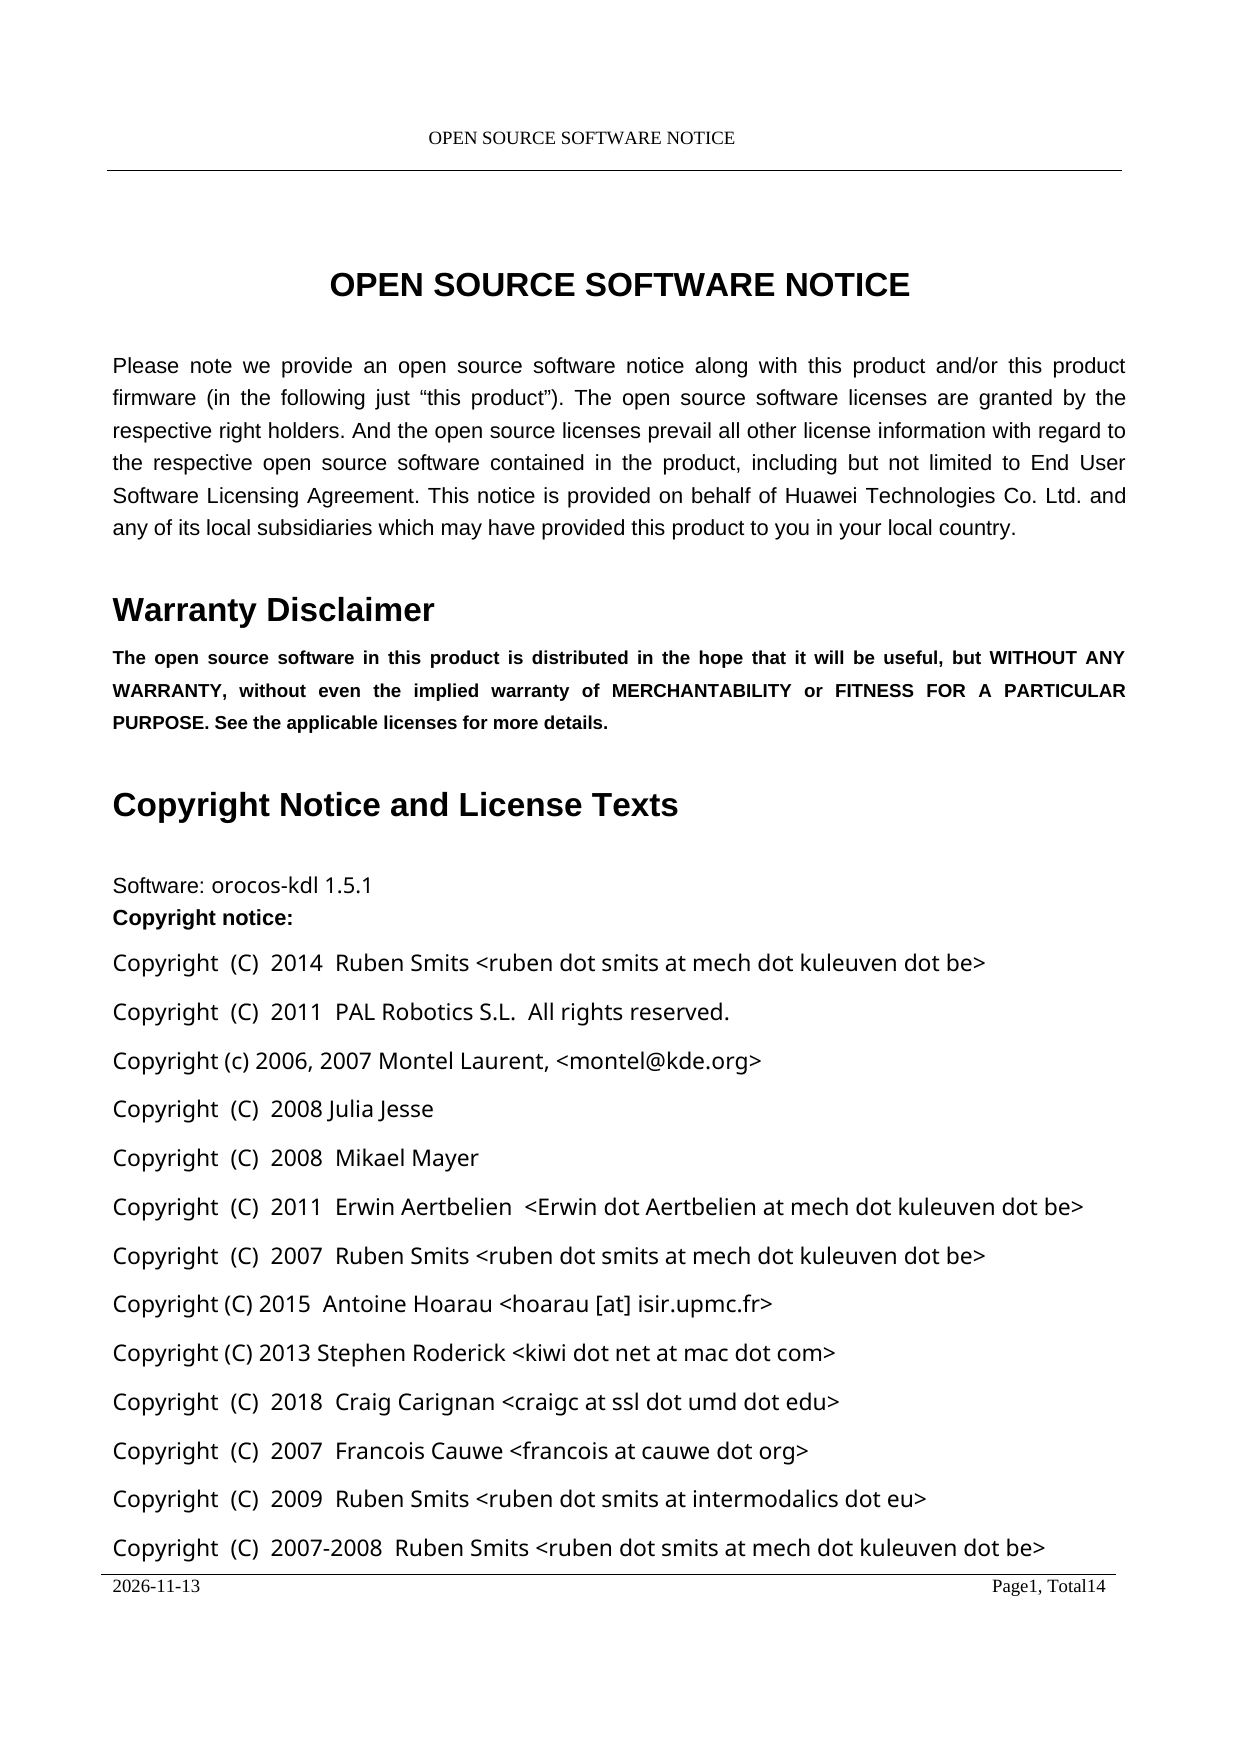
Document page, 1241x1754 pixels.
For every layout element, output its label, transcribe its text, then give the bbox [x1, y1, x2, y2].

text Please note we provide an open source software notice along with this product and/or this product firmware (in the following just “this product”). The open source software licenses are granted by the respective right holders. And the open source licenses prevail all other license information with regard to the respective open source software contained in the product, including but not limited to End User Software Licensing Agreement. This notice is provided on behalf of Huawei Technologies Co. Ltd. and any of its local subsidiaries which may have provided this product to you in your local country. [112, 349, 1128, 544]
text Copyright notice: [112, 901, 1128, 934]
text Copyright Notice and License Texts [112, 771, 1128, 836]
text OPEN SOURCE SOFTWARE NOTICE [112, 251, 1128, 316]
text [112, 947, 1128, 1564]
text Warranty Disclaimer [112, 576, 1128, 641]
text Software: orocos-kdl 1.5.1 [112, 869, 1128, 901]
text The open source software in this product is distributed in the hope that it will be useful, but WITHOUT ANY WARRANTY, without even the implied warranty of MERCHANTABILITY or FITNESS FOR A PARTICULAR PURPOSE. See the applicable licenses for more details. [112, 641, 1128, 739]
